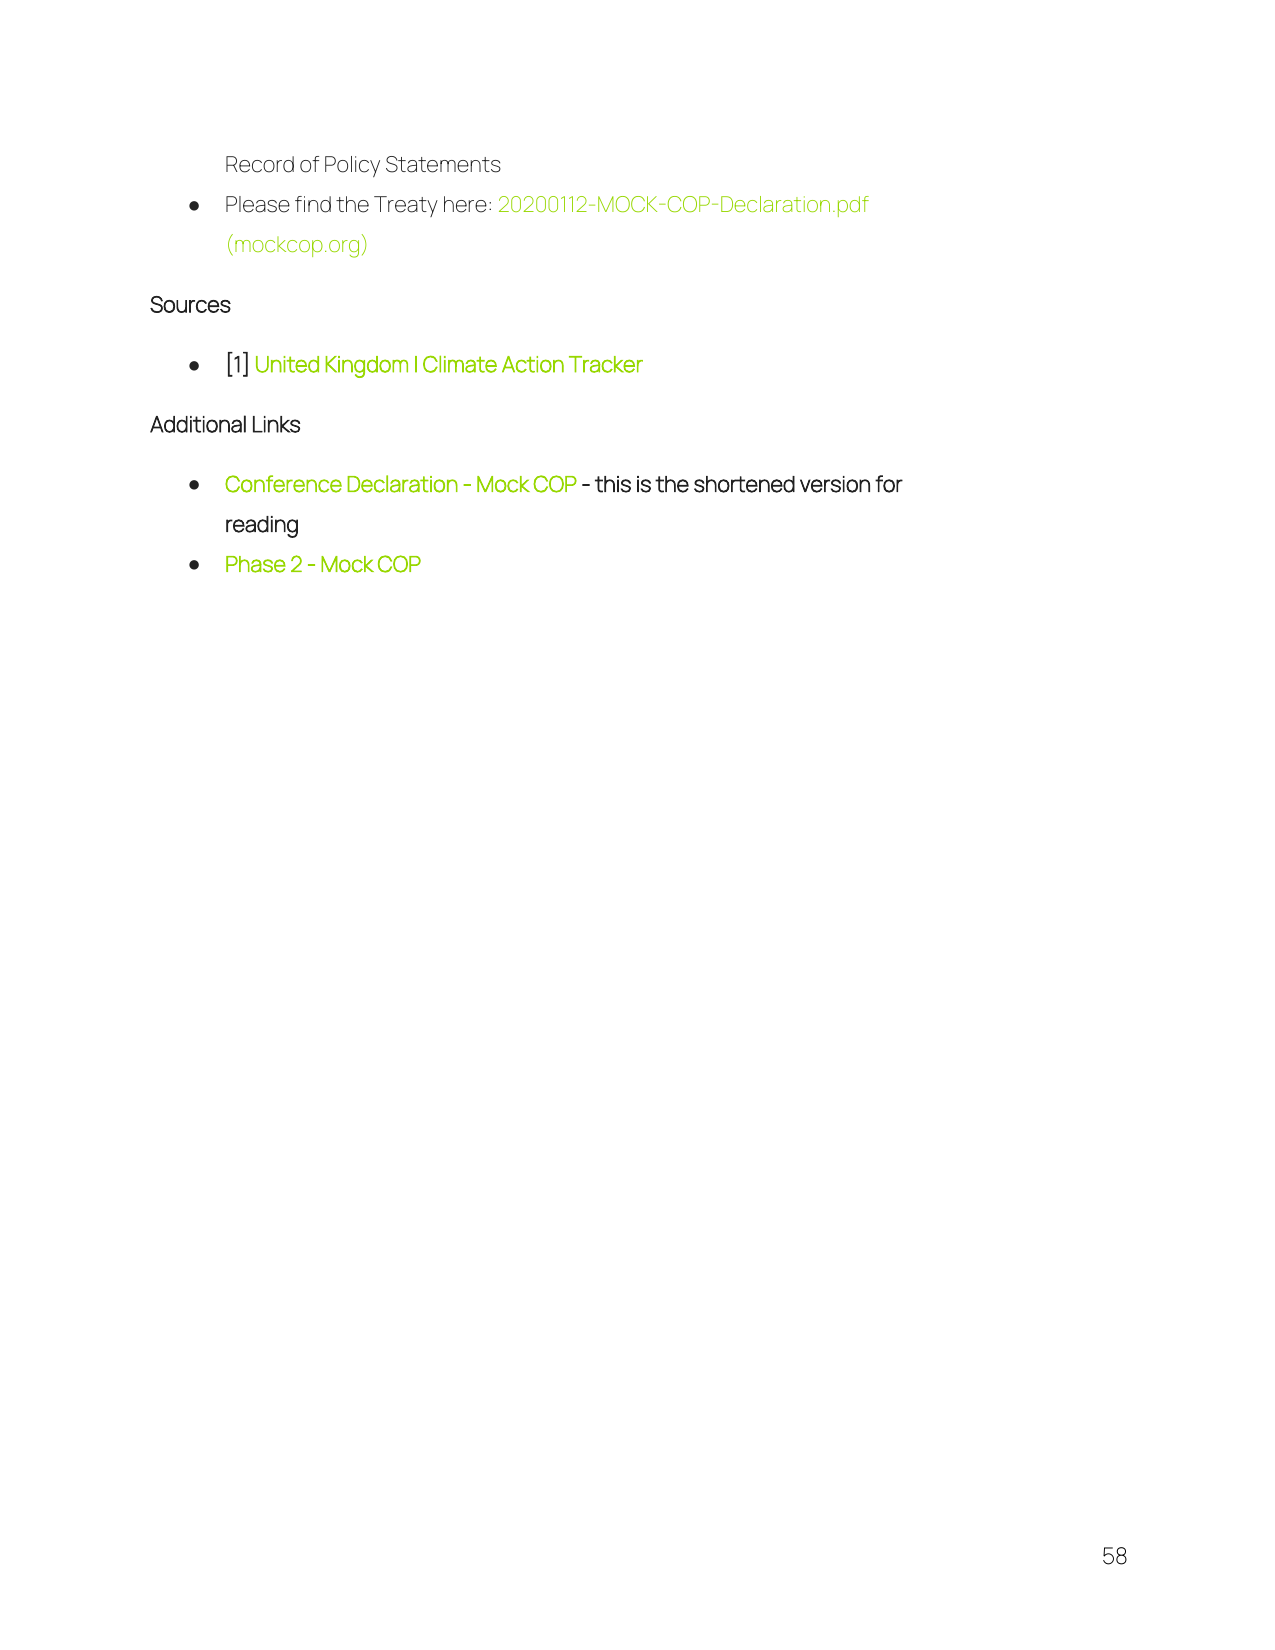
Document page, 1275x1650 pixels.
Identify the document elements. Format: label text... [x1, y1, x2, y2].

text Additional Links [150, 409, 1128, 438]
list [187, 149, 1128, 179]
text Sources [150, 289, 1128, 319]
list [1] United Kingdom | Climate Action Tracker [187, 349, 1128, 379]
list Conference Declaration - Mock COP - this is the shortened version for reading [187, 468, 1128, 538]
list Please find the Treaty here: 20200112-MOCK-COP-Declaration.pdf (mockcop.org) [187, 189, 1128, 259]
list Phase 2 - Mock COP [187, 548, 1128, 578]
